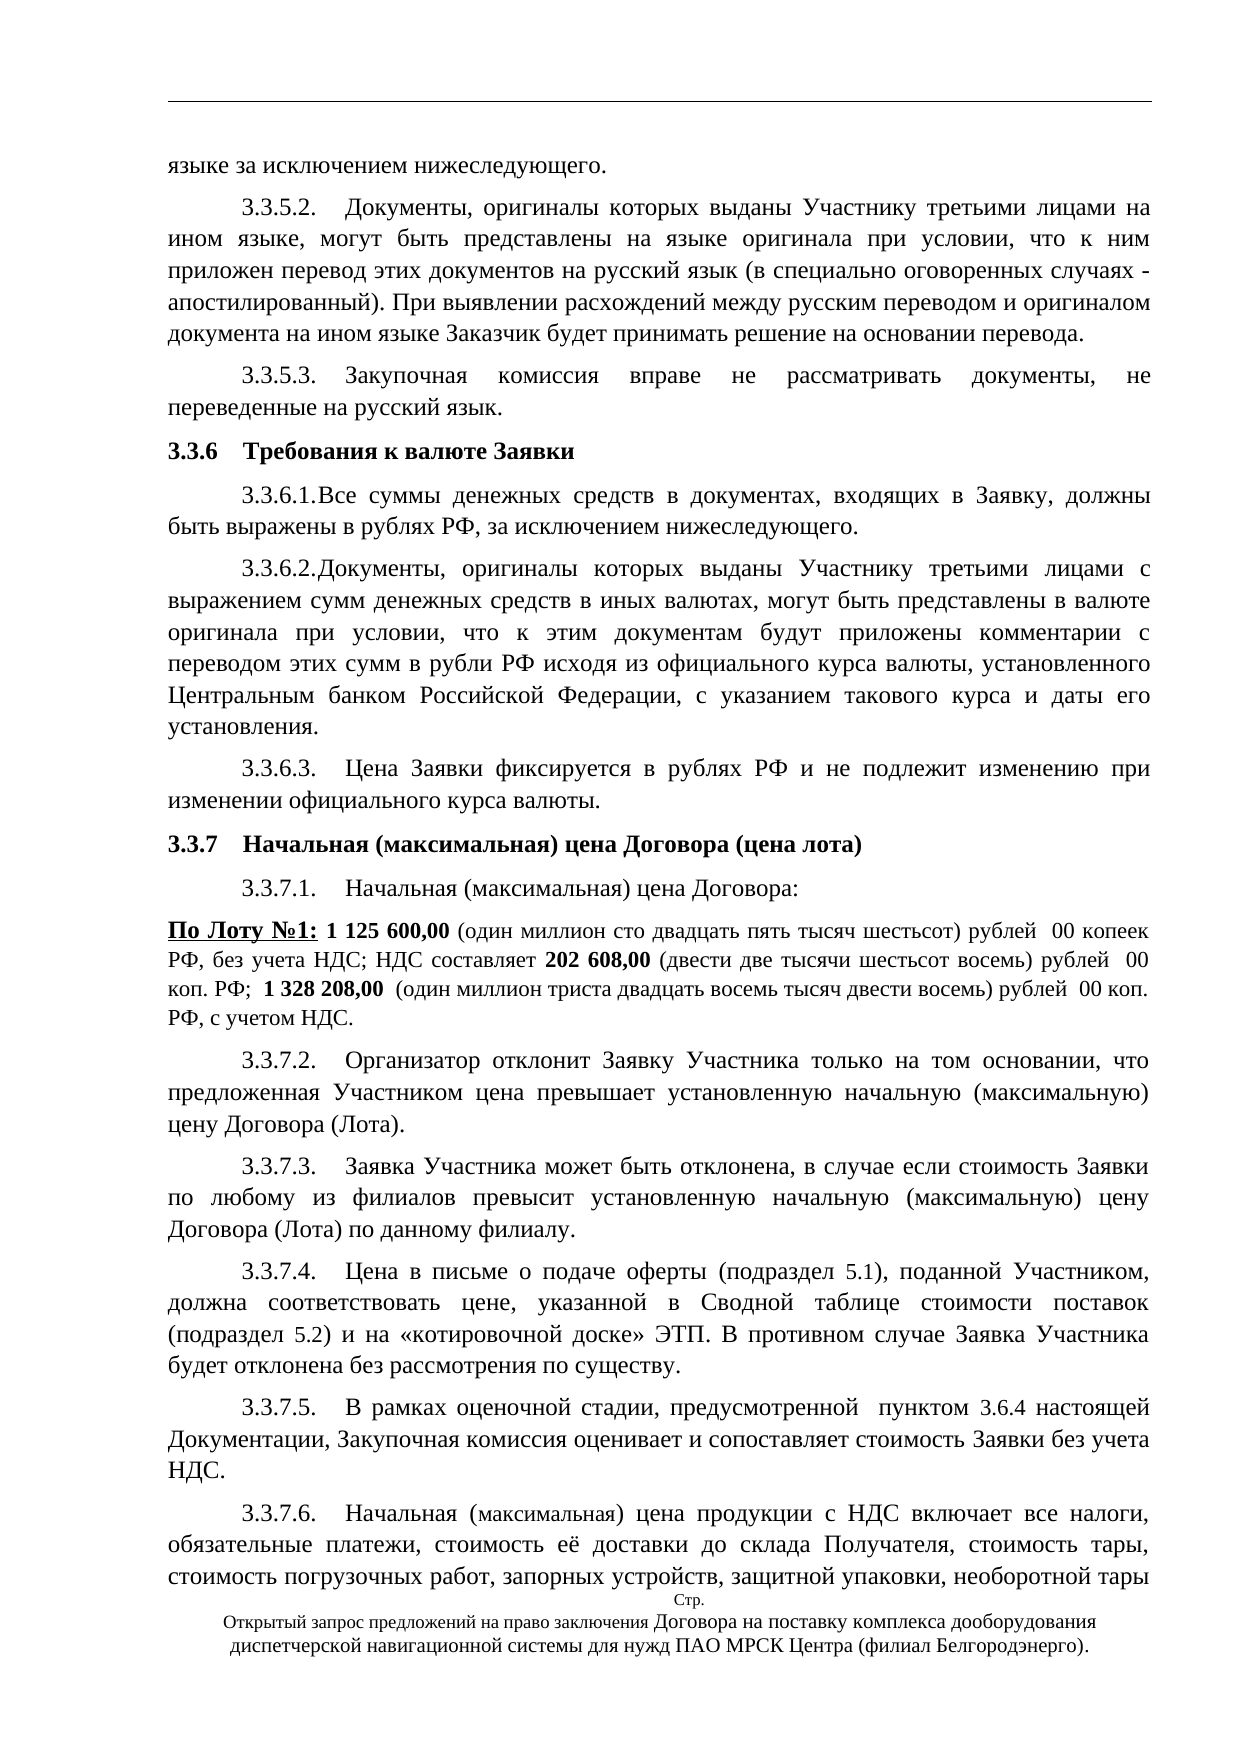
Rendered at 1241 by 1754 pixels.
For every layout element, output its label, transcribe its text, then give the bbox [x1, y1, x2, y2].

list В рамках оценочной стадии, предусмотренной пунктом 3.6.4 настоящей Документации, Закупочная комиссия оценивает и сопоставляет стоимость Заявки без учета НДС. [168, 1392, 1150, 1484]
list Документы, оригиналы которых выданы Участнику третьими лицами на ином языке, могут быть представлены на языке оригинала при условии, что к ним приложен перевод этих документов на русский язык (в специально оговоренных случаях - апостилированный). При выявлении расхождений между русским переводом и оригиналом документа на ином языке Заказчик будет принимать решение на основании перевода. [168, 192, 1152, 347]
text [168, 150, 1152, 179]
list Организатор отклонит Заявку Участника только на том основании, что предложенная Участником цена превышает установленную начальную (максимальную) цену Договора (Лота). [168, 1046, 1150, 1137]
list Все суммы денежных средств в документах, входящих в Заявку, должны быть выражены в рублях РФ, за исключением нижеследующего. [168, 480, 1152, 540]
text По Лоту №1: 1 125 600,00 (один миллион сто двадцать пять тысяч шестьсот) рублей 00 копеек РФ, без учета НДС; НДС составляет 202 608,00 (двести две тысячи шестьсот восемь) рублей 00 коп. РФ; 1 328 208,00 (один миллион триста двадцать восемь тысяч двести восемь) рублей 00 коп. РФ, с учетом НДС. [168, 915, 1150, 1031]
list Заявка Участника может быть отклонена, в случае если стоимость Заявки по любому из филиалов превысит установленную начальную (максимальную) цену Договора (Лота) по данному филиалу. [168, 1151, 1150, 1243]
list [168, 1498, 1150, 1589]
subtitle Требования к валюте Заявки [168, 436, 1152, 464]
list Документы, оригиналы которых выданы Участнику третьими лицами с выражением сумм денежных средств в иных валютах, могут быть представлены в валюте оригинала при условии, что к этим документам будут приложены комментарии с переводом этих сумм в рубли РФ исходя из официального курса валюты, установленного Центральным банком Российской Федерации, с указанием такового курса и даты его установления. [168, 553, 1152, 740]
list Цена в письме о подаче оферты (подраздел 5.1), поданной Участником, должна соответствовать цене, указанной в Сводной таблице стоимости поставок (подраздел 5.2) и на «котировочной доске» ЭТП. В противном случае Заявка Участника будет отклонена без рассмотрения по существу. [168, 1256, 1150, 1379]
list Начальная (максимальная) цена Договора: [168, 873, 1150, 902]
list Закупочная комиссия вправе не рассматривать документы, не переведенные на русский язык. [168, 360, 1152, 421]
list Цена Заявки фиксируется в рублях РФ и не подлежит изменению при изменении официального курса валюты. [168, 753, 1152, 813]
subtitle Начальная (максимальная) цена Договора (цена лота) [168, 829, 1152, 858]
